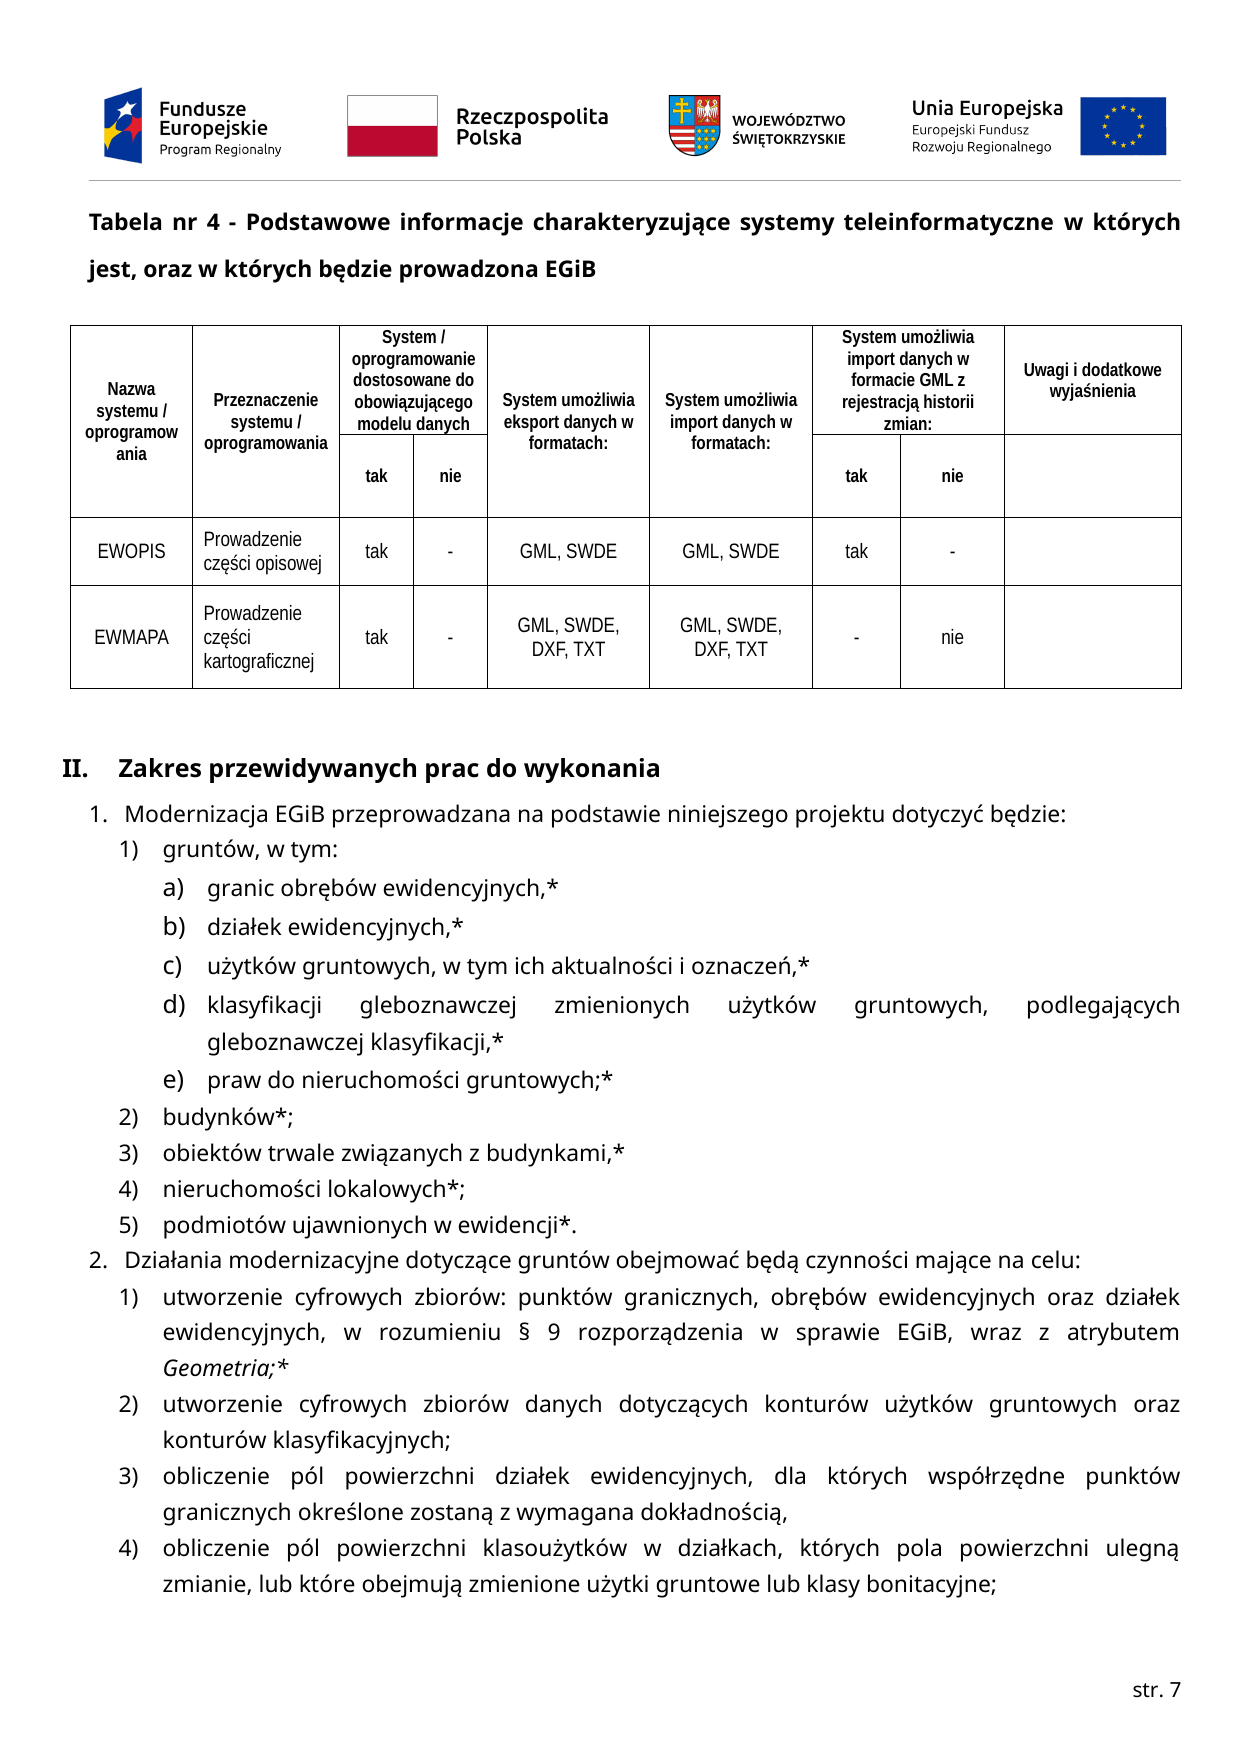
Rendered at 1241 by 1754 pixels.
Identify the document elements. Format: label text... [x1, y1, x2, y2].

table_header System umożliwia import danych w formacie GML z rejestracją historii zmian: [813, 326, 1004, 434]
table_cell nie [901, 435, 1004, 517]
list Działania modernizacyjne dotyczące gruntów obejmować będą czynności mające na celu: [89, 1244, 1181, 1276]
table_cell Prowadzenie części kartograficznej [193, 586, 339, 687]
list użytków gruntowych, w tym ich aktualności i oznaczeń,* [162, 948, 1181, 982]
table_cell GML, SWDE, DXF, TXT [488, 586, 649, 687]
table_cell - [901, 518, 1004, 585]
table_header System / oprogramowanie dostosowane do obowiązującego modelu danych [340, 326, 487, 434]
table_cell Prowadzenie części opisowej [193, 518, 339, 585]
list praw do nieruchomości gruntowych;* [162, 1062, 1181, 1096]
table_cell [1005, 586, 1181, 687]
table_cell nie [414, 435, 487, 517]
table_header Przeznaczenie systemu / oprogramowania [193, 326, 339, 517]
list granic obrębów ewidencyjnych,* [162, 869, 1181, 903]
picture [88, 73, 1182, 179]
table_cell tak [340, 586, 413, 687]
list obiektów trwale związanych z budynkami,* [118, 1137, 1181, 1168]
list obliczenie pól powierzchni klasoużytków w działkach, których pola powierzchni ulegną zmianie, lub które obejmują zmienione użytki gruntowe lub klasy bonitacyjne; [118, 1532, 1181, 1599]
list podmiotów ujawnionych w ewidencji*. [118, 1208, 1181, 1240]
table_header System umożliwia import danych w formatach: [650, 326, 812, 517]
table_cell - [414, 518, 487, 585]
table_cell tak [813, 518, 900, 585]
list nieruchomości lokalowych*; [118, 1173, 1181, 1204]
table_cell GML, SWDE [650, 518, 812, 585]
table_header System umożliwia eksport danych w formatach: [488, 326, 649, 517]
list utworzenie cyfrowych zbiorów danych dotyczących konturów użytków gruntowych oraz konturów klasyfikacyjnych; [118, 1388, 1181, 1455]
table_cell GML, SWDE [488, 518, 649, 585]
subtitle Tabela nr 4 - Podstawowe informacje charakteryzujące systemy teleinformatyczne w których jest, oraz w których będzie prowadzona EGiB [89, 206, 1181, 284]
table_header Nazwa systemu / oprogramowania [71, 326, 192, 517]
table_cell - [813, 586, 900, 687]
list utworzenie cyfrowych zbiorów: punktów granicznych, obrębów ewidencyjnych oraz działek ewidencyjnych, w rozumieniu § 9 rozporządzenia w sprawie EGiB, wraz z atrybutem Geometria;* [118, 1280, 1181, 1383]
table_cell [1005, 435, 1181, 517]
list gruntów, w tym: [118, 833, 1181, 865]
table_cell GML, SWDE, DXF, TXT [650, 586, 812, 687]
list działek ewidencyjnych,* [162, 908, 1181, 943]
table_cell [1005, 518, 1181, 585]
table_cell EWMAPA [71, 586, 192, 687]
table_cell tak [813, 435, 900, 517]
table_cell EWOPIS [71, 518, 192, 585]
list obliczenie pól powierzchni działek ewidencyjnych, dla których współrzędne punktów granicznych określone zostaną z wymagana dokładnością, [118, 1460, 1181, 1527]
table_header Uwagi i dodatkowe wyjaśnienia [1005, 326, 1181, 434]
table_cell tak [340, 518, 413, 585]
table_cell tak [340, 435, 413, 517]
table_cell - [414, 586, 487, 687]
list budynków*; [118, 1101, 1181, 1132]
list Modernizacja EGiB przeprowadzana na podstawie niniejszego projektu dotyczyć będzie: [89, 797, 1181, 829]
list klasyfikacji gleboznawczej zmienionych użytków gruntowych, podlegających gleboznawczej klasyfikacji,* [162, 987, 1181, 1057]
table_cell nie [901, 586, 1004, 687]
list Zakres przewidywanych prac do wykonania [89, 751, 1181, 785]
